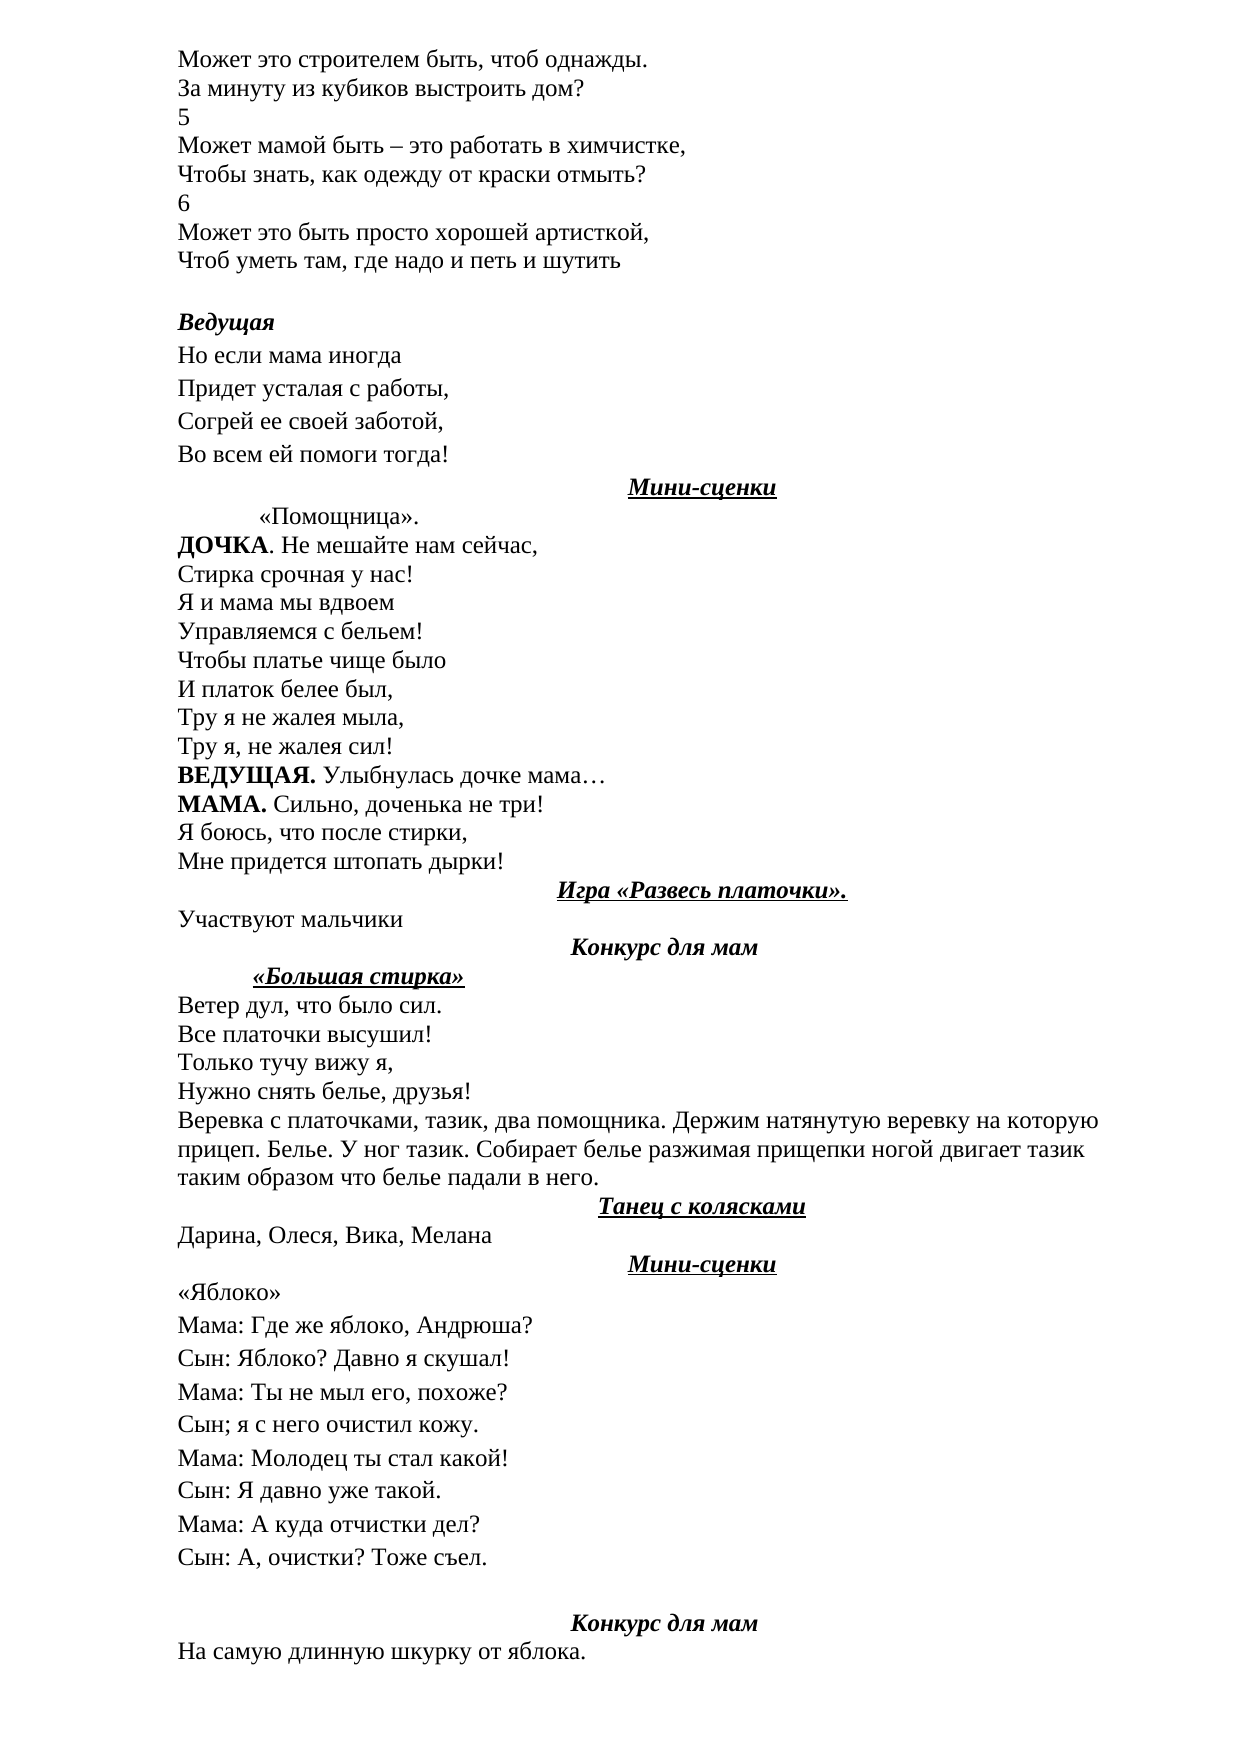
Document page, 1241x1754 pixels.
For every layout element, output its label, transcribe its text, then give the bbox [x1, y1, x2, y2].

text Ветер дул, что было сил. [177, 990, 1152, 1019]
text 6 [177, 188, 1152, 217]
text Конкурс для мам [177, 1608, 1152, 1636]
text Игра «Развесь платочки». [252, 875, 1152, 904]
text Я боюсь, что после стирки, [177, 817, 1152, 846]
text «Помощница». [252, 501, 1152, 530]
text Ведущая [177, 307, 1152, 336]
text Сын; я с него очистил кожу. [177, 1409, 1152, 1438]
text Мини-сценки [252, 472, 1152, 501]
text Мама: Где же яблоко, Андрюша? [177, 1311, 1152, 1339]
text ДОЧКА. Не мешайте нам сейчас, [177, 530, 1152, 559]
text Тру я не жалея мыла, [177, 702, 1152, 731]
text «Большая стирка» [252, 961, 1152, 990]
text Только тучу вижу я, [177, 1047, 1152, 1076]
text Я и мама мы вдвоем [177, 587, 1152, 616]
text Танец с колясками [252, 1191, 1152, 1220]
text 5 [177, 102, 1152, 131]
text Мама: Ты не мыл его, похоже? [177, 1377, 1152, 1405]
text Мама: А куда отчистки дел? [177, 1509, 1152, 1537]
text Сын: Я давно уже такой. [177, 1476, 1152, 1504]
text Управляемся с бельем! [177, 616, 1152, 645]
text Сын: А, очистки? Тоже съел. [177, 1542, 1152, 1570]
text На самую длинную шкурку от яблока. [177, 1636, 1152, 1665]
text Но если мама иногда Придет усталая с работы, Согрей ее своей заботой, Во всем ей помоги тогда! [177, 340, 1152, 468]
text Мама: Молодец ты стал какой! [177, 1443, 1152, 1471]
text Может это строителем быть, чтоб однажды. За минуту из кубиков выстроить дом? [177, 44, 1152, 102]
text Конкурс для мам [177, 932, 1152, 961]
text Все платочки высушил! [177, 1019, 1152, 1047]
text Может мамой быть – это работать в химчистке, Чтобы знать, как одежду от краски отмыть? [177, 131, 1152, 188]
text Участвуют мальчики [177, 904, 1152, 932]
text Веревка с платочками, тазик, два помощника. Держим натянутую веревку на которую прицеп. Белье. У ног тазик. Собирает белье разжимая прищепки ногой двигает тазик таким образом что белье падали в него. [177, 1105, 1152, 1191]
text Тру я, не жалея сил! [177, 731, 1152, 760]
text Может это быть просто хорошей артисткой, Чтоб уметь там, где надо и петь и шутить [177, 217, 1152, 274]
text Мини-сценки [252, 1249, 1152, 1277]
text Сын: Яблоко? Давно я скушал! [177, 1343, 1152, 1372]
text Нужно снять белье, друзья! [177, 1076, 1152, 1105]
text «Яблоко» [177, 1277, 1152, 1306]
text МАМА. Сильно, доченька не три! [177, 789, 1152, 817]
text ВЕДУЩАЯ. Улыбнулась дочке мама… [177, 760, 1152, 789]
text Чтобы платье чище было [177, 645, 1152, 674]
text Мне придется штопать дырки! [177, 846, 1152, 875]
text Стирка срочная у нас! [177, 559, 1152, 587]
text Дарина, Олеся, Вика, Мелана [177, 1220, 1152, 1249]
text И платок белее был, [177, 674, 1152, 702]
